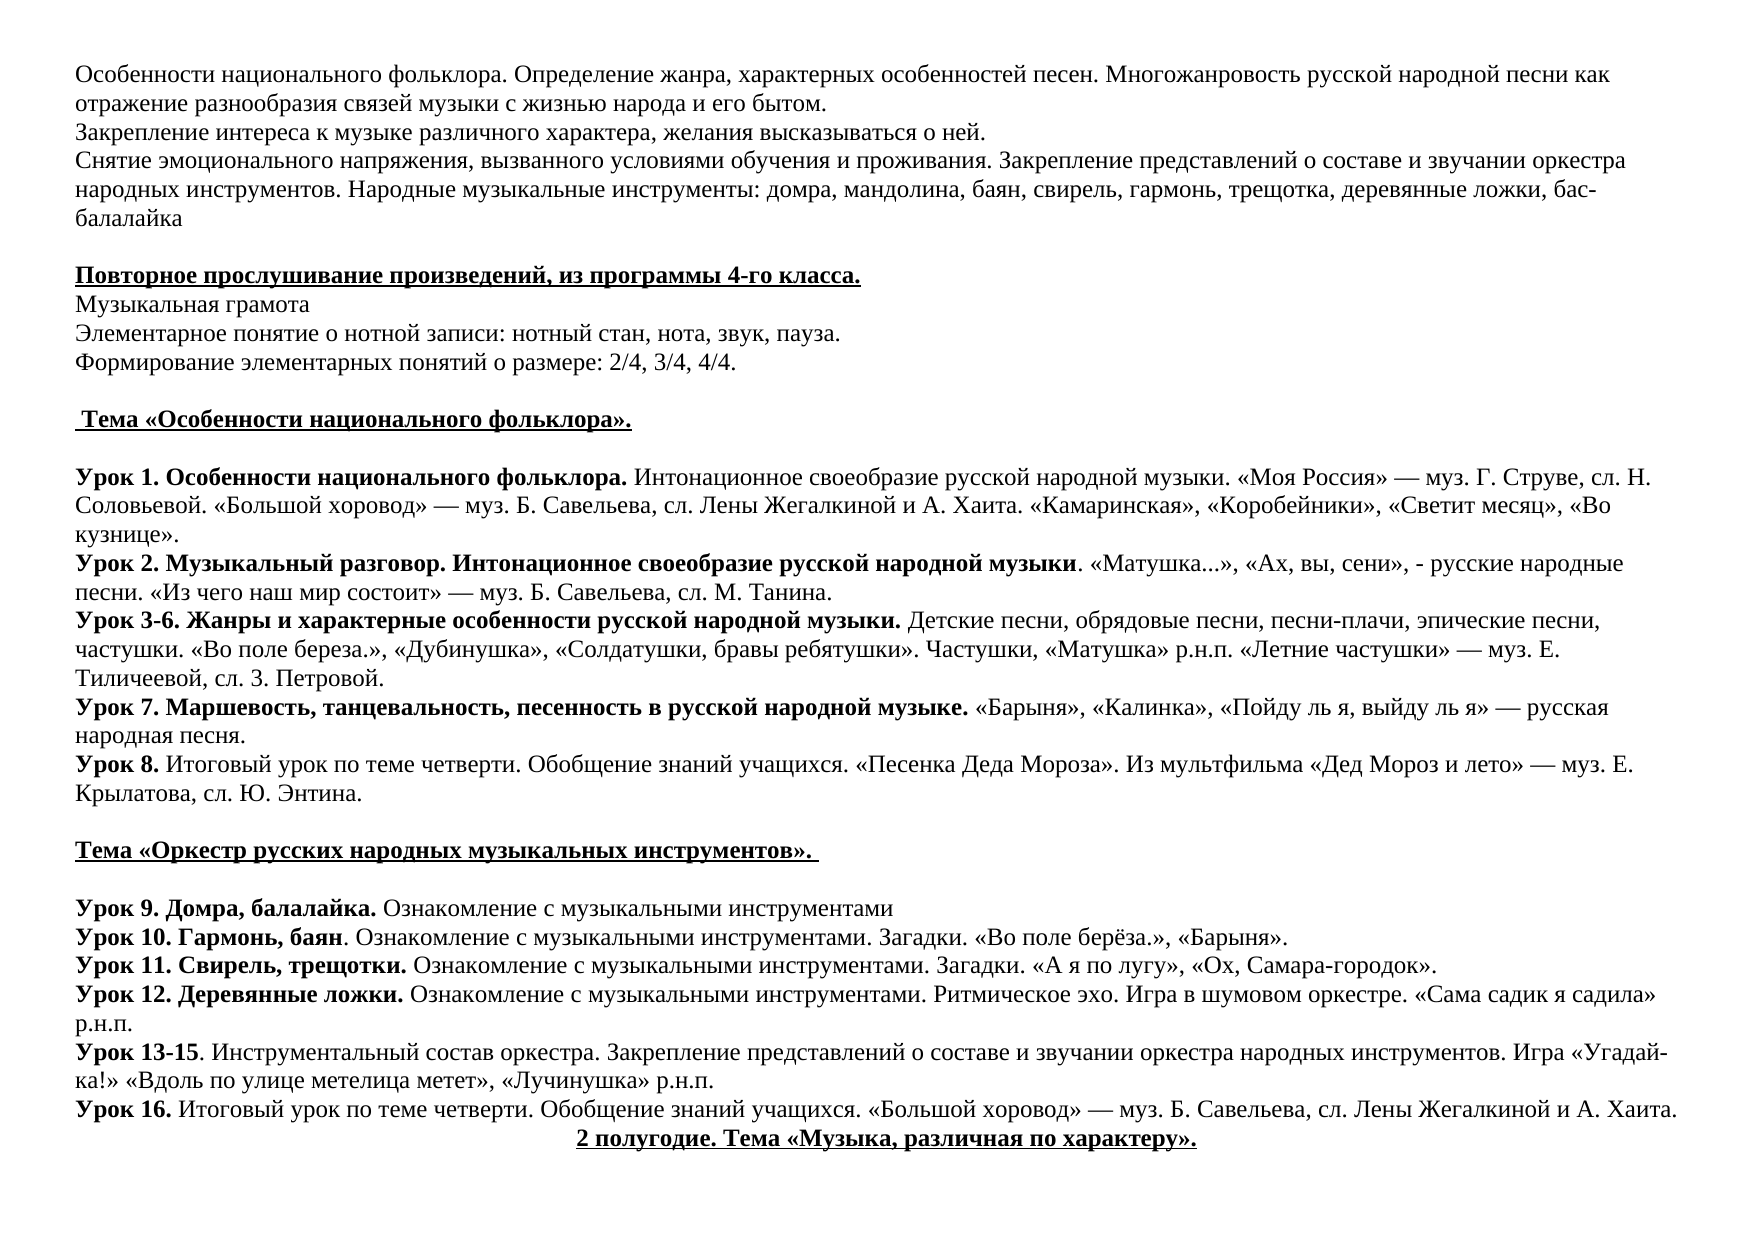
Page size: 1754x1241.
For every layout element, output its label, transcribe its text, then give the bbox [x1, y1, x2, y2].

text Урок 16. Итоговый урок по теме четверти. Обобщение знаний учащихся. «Большой хоровод» — муз. Б. Савельева, сл. Лены Жегалкиной и А. Хаита. [75, 1094, 1698, 1123]
text Снятие эмоционального напряжения, вызванного условиями обучения и проживания. Закрепление представлений о составе и звучании оркестра народных инструментов. Народные музыкальные инструменты: домра, мандолина, баян, свирель, гармонь, трещотка, деревянные ложки, бас-балалайка [75, 145, 1698, 232]
text Урок 8. Итоговый урок по теме четверти. Обобщение знаний учащихся. «Песенка Деда Мороза». Из мультфильма «Дед Мороз и лето» — муз. Е. Крылатова, сл. Ю. Энтина. [75, 749, 1698, 807]
text Урок 13-15. Инструментальный состав оркестра. Закрепление представлений о составе и звучании оркестра народных инструментов. Игра «Угадай-ка!» «Вдоль по улице метелица метет», «Лучинушка» р.н.п. [75, 1037, 1698, 1094]
text Урок 1. Особенности национального фольклора. Интонационное своеобразие русской народной музыки. «Моя Россия» — муз. Г. Струве, сл. Н. Соловьевой. «Большой хоровод» — муз. Б. Савельева, сл. Лены Жегалкиной и А. Хаита. «Камаринская», «Коробейники», «Светит месяц», «Во кузнице». [75, 462, 1698, 548]
text Музыкальная грамота [75, 289, 1698, 318]
text Урок 9. Домра, балалайка. Ознакомление с музыкальными инструментами [75, 893, 1698, 922]
text Повторное прослушивание произведений, из программы 4-го класса. [75, 260, 1698, 289]
text Урок 11. Свирель, трещотки. Ознакомление с музыкальными инструментами. Загадки. «А я по лугу», «Ох, Самара-городок». [75, 950, 1698, 979]
text 2 полугодие. Тема «Музыка, различная по характеру». [75, 1123, 1698, 1152]
text Урок 10. Гармонь, баян. Ознакомление с музыкальными инструментами. Загадки. «Во поле берёза.», «Барыня». [75, 922, 1698, 950]
text Урок 3-6. Жанры и характерные особенности русской народной музыки. Детские песни, обрядовые песни, песни-плачи, эпические песни, частушки. «Во поле береза.», «Дубинушка», «Солдатушки, бравы ребятушки». Частушки, «Матушка» р.н.п. «Летние частушки» — муз. Е. Тиличеевой, сл. 3. Петровой. [75, 605, 1698, 692]
text Урок 12. Деревянные ложки. Ознакомление с музыкальными инструментами. Ритмическое эхо. Игра в шумовом оркестре. «Сама садик я садила» р.н.п. [75, 979, 1698, 1037]
text Урок 7. Маршевость, танцевальность, песенность в русской народной музыке. «Барыня», «Калинка», «Пойду ль я, выйду ль я» — русская народная песня. [75, 692, 1698, 749]
text Урок 2. Музыкальный разговор. Интонационное своеобразие русской народной музыки. «Матушка...», «Ах, вы, сени», - русские народные песни. «Из чего наш мир состоит» — муз. Б. Савельева, сл. М. Танина. [75, 548, 1698, 605]
text Особенности национального фольклора. Определение жанра, характерных особенностей песен. Многожанровость русской народной песни как отражение разнообразия связей музыки с жизнью народа и его бытом. [75, 59, 1698, 117]
text Закрепление интереса к музыке различного характера, желания высказываться о ней. [75, 117, 1698, 145]
text Тема «Оркестр русских народных музыкальных инструментов». [75, 835, 1698, 864]
text Элементарное понятие о нотной записи: нотный стан, нота, звук, пауза. [75, 318, 1698, 347]
text Тема «Особенности национального фольклора». [75, 404, 1698, 433]
text Формирование элементарных понятий о размере: 2/4, 3/4, 4/4. [75, 347, 1698, 375]
